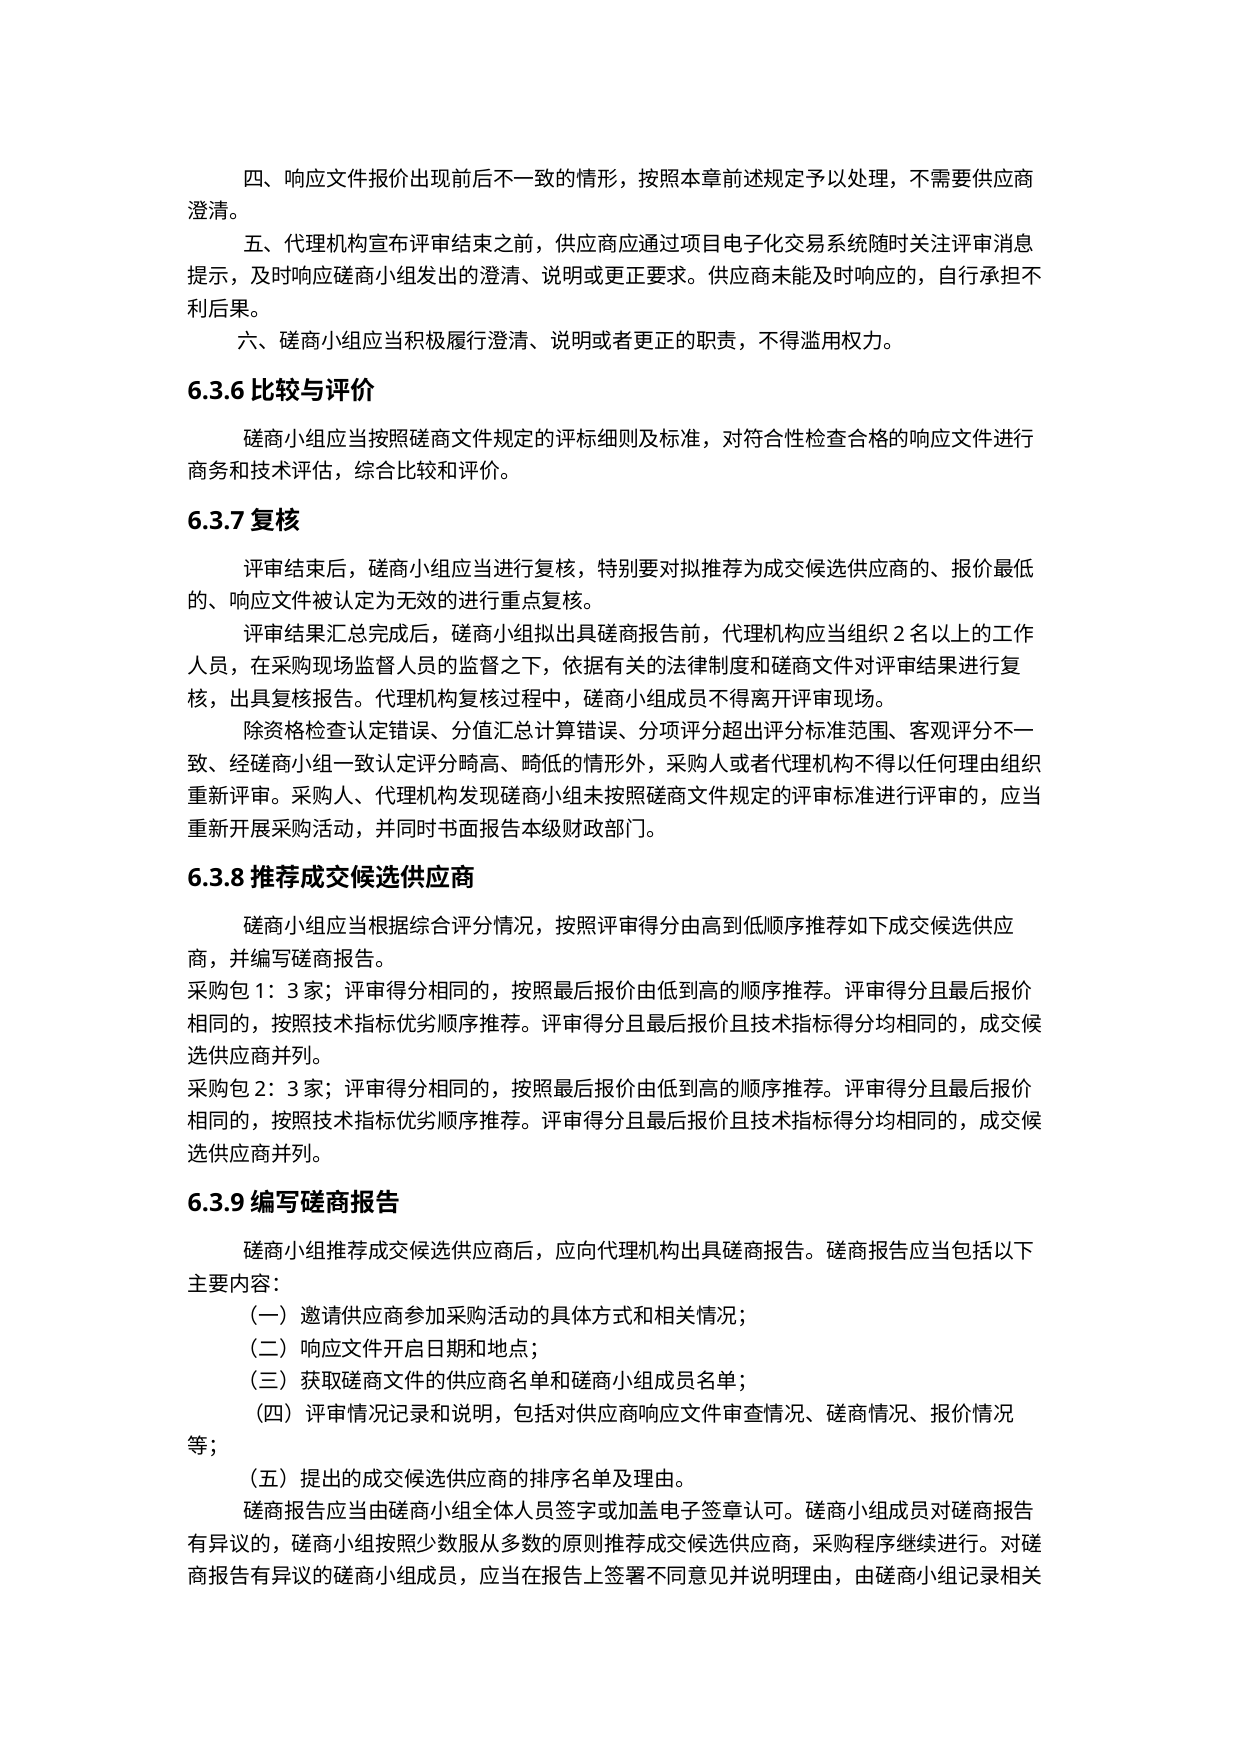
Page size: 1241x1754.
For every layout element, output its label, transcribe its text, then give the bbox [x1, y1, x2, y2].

text 评审结束后，磋商小组应当进行复核，特别要对拟推荐为成交候选供应商的、报价最低的、响应文件被认定为无效的进行重点复核。 [187, 552, 1053, 617]
text （四）评审情况记录和说明，包括对供应商响应文件审查情况、磋商情况、报价情况等； [187, 1397, 1053, 1462]
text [187, 1494, 1053, 1592]
text （一）邀请供应商参加采购活动的具体方式和相关情况； [187, 1299, 1053, 1332]
text 磋商小组应当按照磋商文件规定的评标细则及标准，对符合性检查合格的响应文件进行商务和技术评估，综合比较和评价。 [187, 422, 1053, 487]
text 6.3.9编写磋商报告 [187, 1169, 1053, 1234]
text （三）获取磋商文件的供应商名单和磋商小组成员名单； [187, 1364, 1053, 1397]
text （五）提出的成交候选供应商的排序名单及理由。 [187, 1462, 1053, 1494]
text 采购包1：3家；评审得分相同的，按照最后报价由低到高的顺序推荐。评审得分且最后报价相同的，按照技术指标优劣顺序推荐。评审得分且最后报价且技术指标得分均相同的，成交候选供应商并列。 [187, 974, 1053, 1072]
text 采购包2：3家；评审得分相同的，按照最后报价由低到高的顺序推荐。评审得分且最后报价相同的，按照技术指标优劣顺序推荐。评审得分且最后报价且技术指标得分均相同的，成交候选供应商并列。 [187, 1072, 1053, 1169]
text 五、代理机构宣布评审结束之前，供应商应通过项目电子化交易系统随时关注评审消息提示，及时响应磋商小组发出的澄清、说明或更正要求。供应商未能及时响应的，自行承担不利后果。 [187, 227, 1053, 324]
text 6.3.8推荐成交候选供应商 [187, 844, 1053, 909]
text （二）响应文件开启日期和地点； [187, 1332, 1053, 1364]
text 评审结果汇总完成后，磋商小组拟出具磋商报告前，代理机构应当组织2名以上的工作人员，在采购现场监督人员的监督之下，依据有关的法律制度和磋商文件对评审结果进行复核，出具复核报告。代理机构复核过程中，磋商小组成员不得离开评审现场。 [187, 617, 1053, 714]
text 四、响应文件报价出现前后不一致的情形，按照本章前述规定予以处理，不需要供应商澄清。 [187, 162, 1053, 227]
text 6.3.6比较与评价 [187, 357, 1053, 422]
text 除资格检查认定错误、分值汇总计算错误、分项评分超出评分标准范围、客观评分不一致、经磋商小组一致认定评分畸高、畸低的情形外，采购人或者代理机构不得以任何理由组织重新评审。采购人、代理机构发现磋商小组未按照磋商文件规定的评审标准进行评审的，应当重新开展采购活动，并同时书面报告本级财政部门。 [187, 714, 1053, 844]
text 六、磋商小组应当积极履行澄清、说明或者更正的职责，不得滥用权力。 [187, 324, 1053, 357]
text 6.3.7复核 [187, 487, 1053, 552]
text 磋商小组推荐成交候选供应商后，应向代理机构出具磋商报告。磋商报告应当包括以下主要内容： [187, 1234, 1053, 1299]
text 磋商小组应当根据综合评分情况，按照评审得分由高到低顺序推荐如下成交候选供应商，并编写磋商报告。 [187, 909, 1053, 974]
